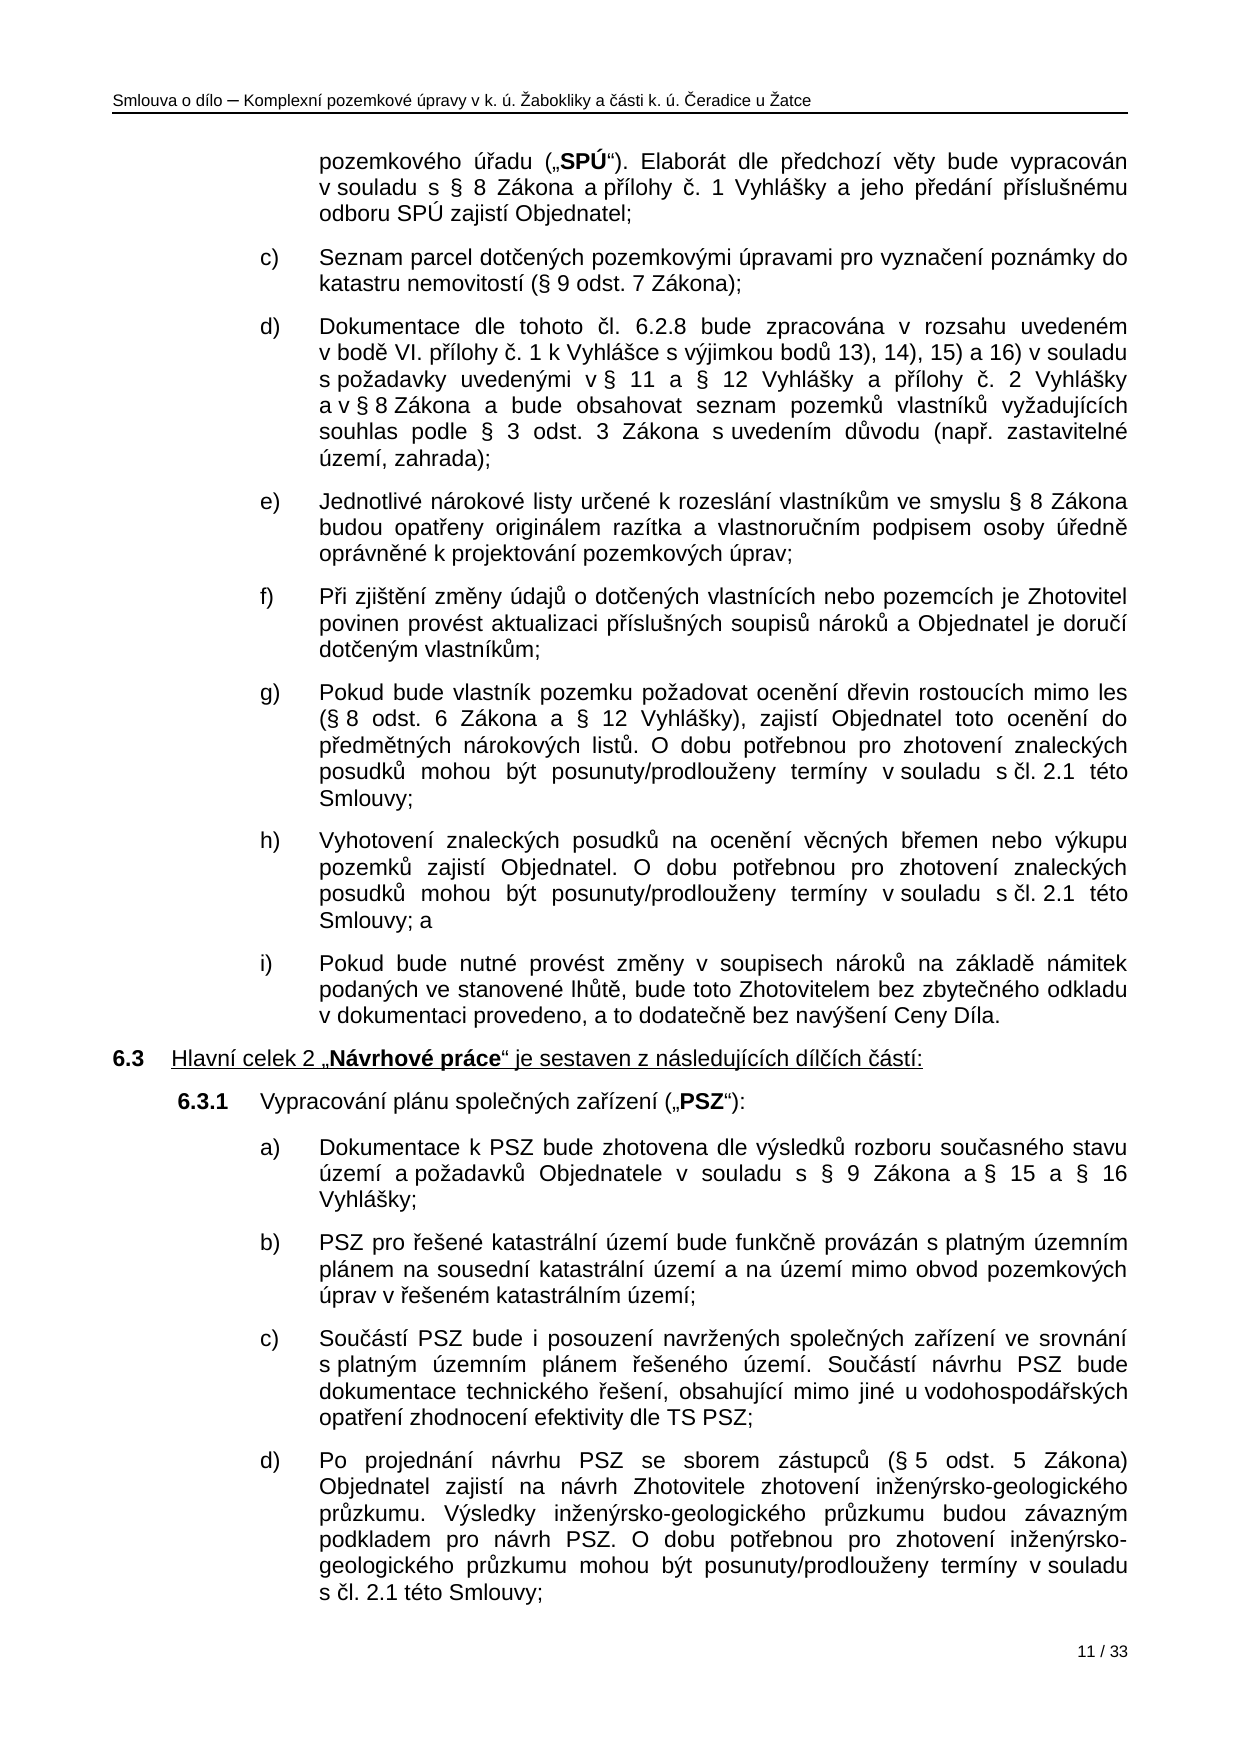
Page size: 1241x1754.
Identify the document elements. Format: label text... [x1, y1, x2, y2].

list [260, 148, 1128, 227]
list Seznam parcel dotčených pozemkovými úpravami pro vyznačení poznámky do katastru nemovitostí (§ 9 odst. 7 Zákona); [260, 243, 1128, 296]
list Při zjištění změny údajů o dotčených vlastnících nebo pozemcích je Zhotovitel povinen provést aktualizaci příslušných soupisů nároků a Objednatel je doručí dotčeným vlastníkům; [260, 583, 1128, 662]
list Dokumentace k PSZ bude zhotovena dle výsledků rozboru současného stavu území a požadavků Objednatele v souladu s § 9 Zákona a § 15 a § 16 Vyhlášky; [260, 1133, 1128, 1212]
list Dokumentace dle tohoto čl. 6.2.8 bude zpracována v rozsahu uvedeném v bodě VI. přílohy č. 1 k Vyhlášce s výjimkou bodů 13), 14), 15) a 16) v souladu s požadavky uvedenými v § 11 a § 12 Vyhlášky a přílohy č. 2 Vyhlášky a v § 8 Zákona a bude obsahovat seznam pozemků vlastníků vyžadujících souhlas podle § 3 odst. 3 Zákona s uvedením důvodu (např. zastavitelné území, zahrada); [260, 313, 1128, 471]
list Součástí PSZ bude i posouzení navržených společných zařízení ve srovnání s platným územním plánem řešeného území. Součástí návrhu PSZ bude dokumentace technického řešení, obsahující mimo jiné u vodohospodářských opatření zhodnocení efektivity dle TS PSZ; [260, 1325, 1128, 1430]
text Vypracování plánu společných zařízení („PSZ“): [177, 1088, 1128, 1115]
list Jednotlivé nárokové listy určené k rozeslání vlastníkům ve smyslu § 8 Zákona budou opatřeny originálem razítka a vlastnoručním podpisem osoby úředně oprávněné k projektování pozemkových úprav; [260, 488, 1128, 567]
list Pokud bude nutné provést změny v soupisech nároků na základě námitek podaných ve stanovené lhůtě, bude toto Zhotovitelem bez zbytečného odkladu v dokumentaci provedeno, a to dodatečně bez navýšení Ceny Díla. [260, 949, 1128, 1029]
list Po projednání návrhu PSZ se sborem zástupců (§ 5 odst. 5 Zákona) Objednatel zajistí na návrh Zhotovitele zhotovení inženýrsko-geologického průzkumu. Výsledky inženýrsko-geologického průzkumu budou závazným podkladem pro návrh PSZ. O dobu potřebnou pro zhotovení inženýrsko-geologického průzkumu mohou být posunuty/prodlouženy termíny v souladu s čl. 2.1 této Smlouvy; [260, 1447, 1128, 1605]
list Pokud bude vlastník pozemku požadovat ocenění dřevin rostoucích mimo les (§ 8 odst. 6 Zákona a § 12 Vyhlášky), zajistí Objednatel toto ocenění do předmětných nárokových listů. O dobu potřebnou pro zhotovení znaleckých posudků mohou být posunuty/prodlouženy termíny v souladu s čl. 2.1 této Smlouvy; [260, 679, 1128, 811]
text Hlavní celek 2 „Návrhové práce“ je sestaven z následujících dílčích částí: [112, 1045, 1128, 1072]
list Vyhotovení znaleckých posudků na ocenění věcných břemen nebo výkupu pozemků zajistí Objednatel. O dobu potřebnou pro zhotovení znaleckých posudků mohou být posunuty/prodlouženy termíny v souladu s čl. 2.1 této Smlouvy; a [260, 827, 1128, 933]
list PSZ pro řešené katastrální území bude funkčně provázán s platným územním plánem na sousední katastrální území a na území mimo obvod pozemkových úprav v řešeném katastrálním území; [260, 1229, 1128, 1308]
